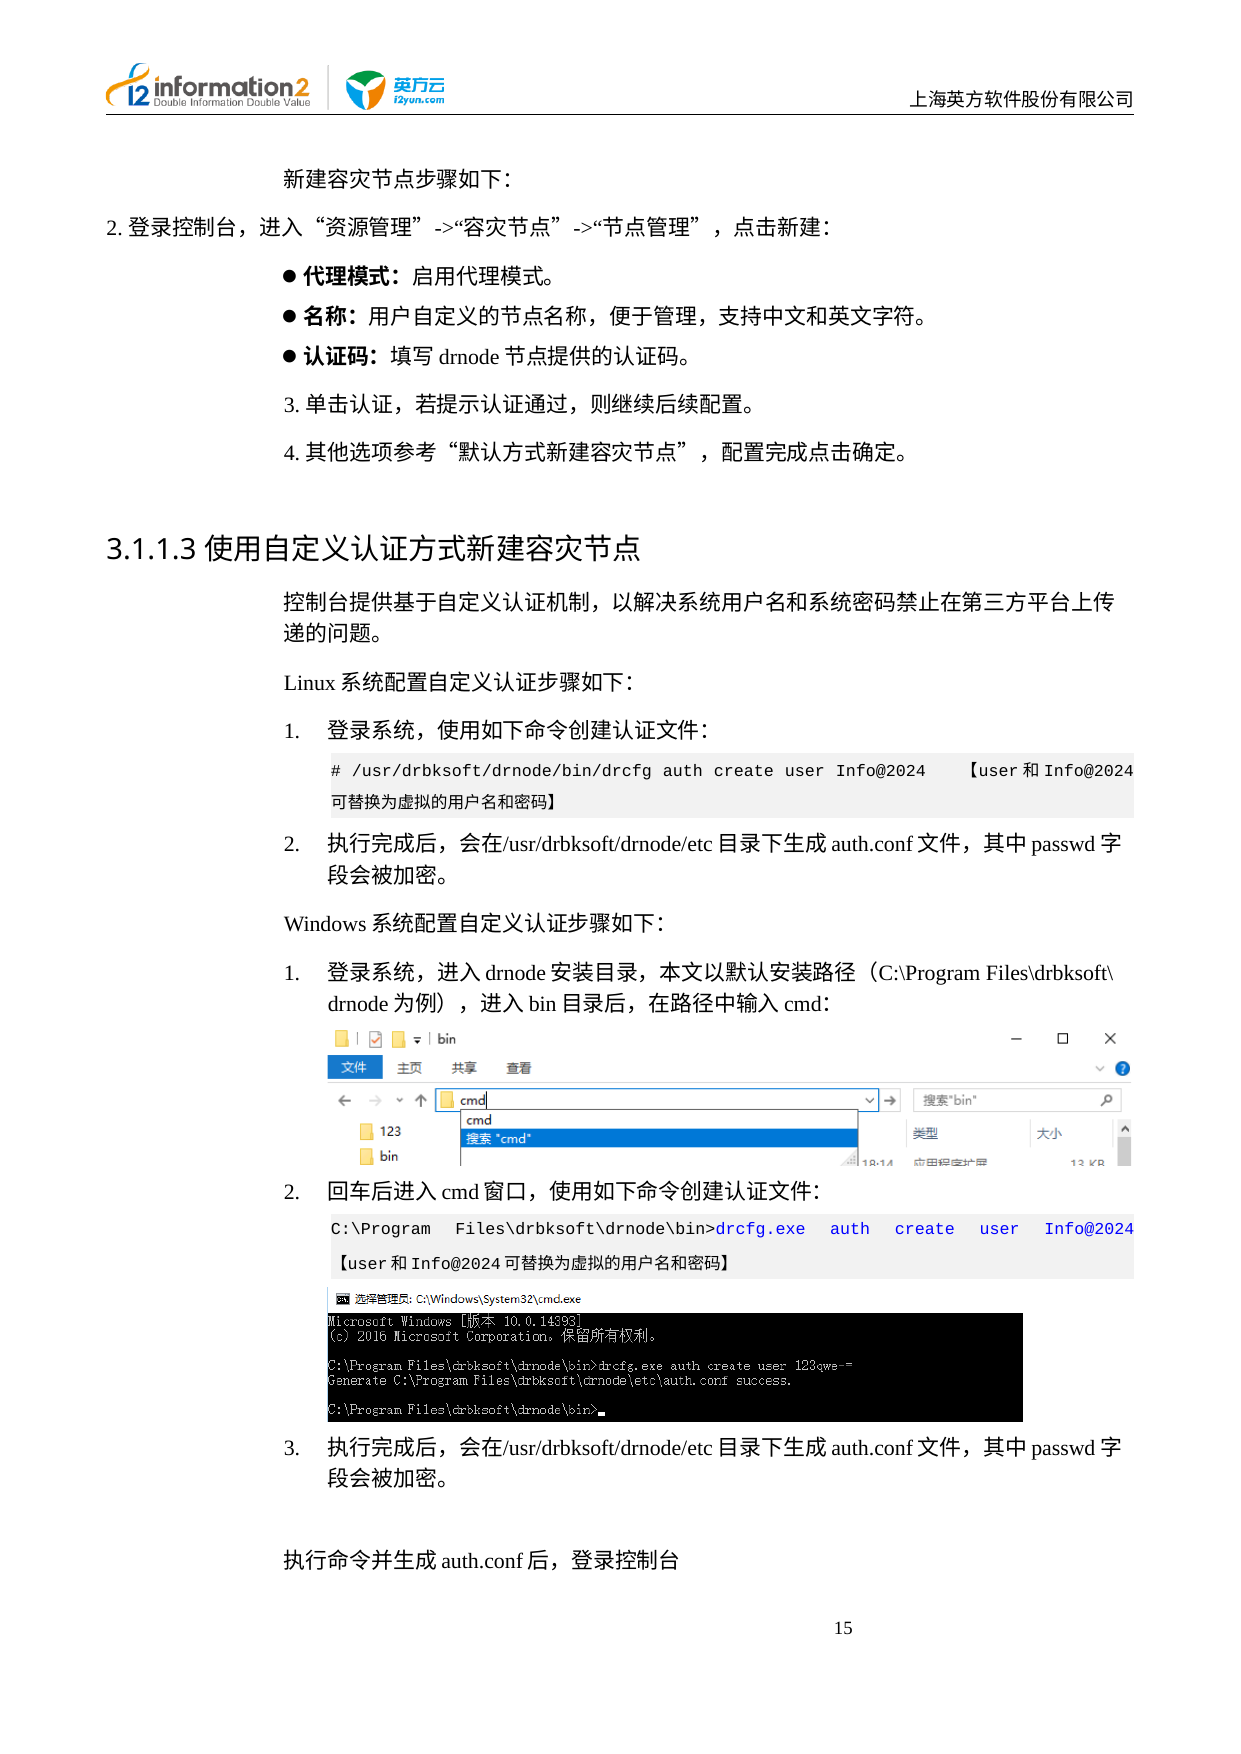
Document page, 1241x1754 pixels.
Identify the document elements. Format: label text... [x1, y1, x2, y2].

text 认证码：填写drnode节点提供的认证码。 [281, 339, 1134, 370]
text Windows系统配置自定义认证步骤如下： [283, 906, 1134, 938]
list 登录系统，进入drnode安装目录，本文以默认安装路径（C:\Program Files\drbksoft\drnode为例），进入bin目录后，在路径中输入cmd： [283, 954, 1134, 1018]
picture [433, 85, 444, 90]
picture [327, 1287, 1023, 1422]
picture [327, 1026, 1132, 1166]
list 执行完成后，会在/usr/drbksoft/drnode/etc目录下生成auth.conf文件，其中passwd字段会被加密。 [283, 826, 1134, 889]
picture [105, 52, 444, 110]
text 新建容灾节点步骤如下： [283, 162, 1134, 194]
text 使用自定义认证方式新建容灾节点 [106, 526, 1134, 568]
text Linux系统配置自定义认证步骤如下： [283, 664, 1134, 696]
list 其他选项参考“默认方式新建容灾节点”，配置完成点击确定。 [283, 435, 1134, 467]
text 控制台提供基于自定义认证机制，以解决系统用户名和系统密码禁止在第三方平台上传递的问题。 [283, 584, 1134, 648]
list 执行完成后，会在/usr/drbksoft/drnode/etc目录下生成auth.conf文件，其中passwd字段会被加密。 [283, 1430, 1134, 1493]
text 代理模式：启用代理模式。 [281, 259, 1134, 290]
text C:\Program Files\drbksoft\drnode\bin>drcfg.exe auth create user Info@2024 【user和Info@2024可替换为虚拟的用户名和密码】 [331, 1214, 1134, 1279]
text # /usr/drbksoft/drnode/bin/drcfg auth create user Info@2024 【user和Info@2024可替换为虚拟的用户名和密码】 [331, 753, 1134, 818]
list 登录系统，使用如下命令创建认证文件： [283, 713, 1134, 744]
text 名称：用户自定义的节点名称，便于管理，支持中文和英文字符。 [281, 299, 1134, 330]
list 回车后进入cmd窗口，使用如下命令创建认证文件： [283, 1174, 1134, 1205]
list 登录控制台，进入“资源管理”->“容灾节点”->“节点管理”，点击新建： [106, 210, 1134, 242]
text 执行命令并生成auth.conf后，登录控制台 [283, 1543, 1134, 1575]
list 单击认证，若提示认证通过，则继续后续配置。 [283, 387, 1134, 419]
